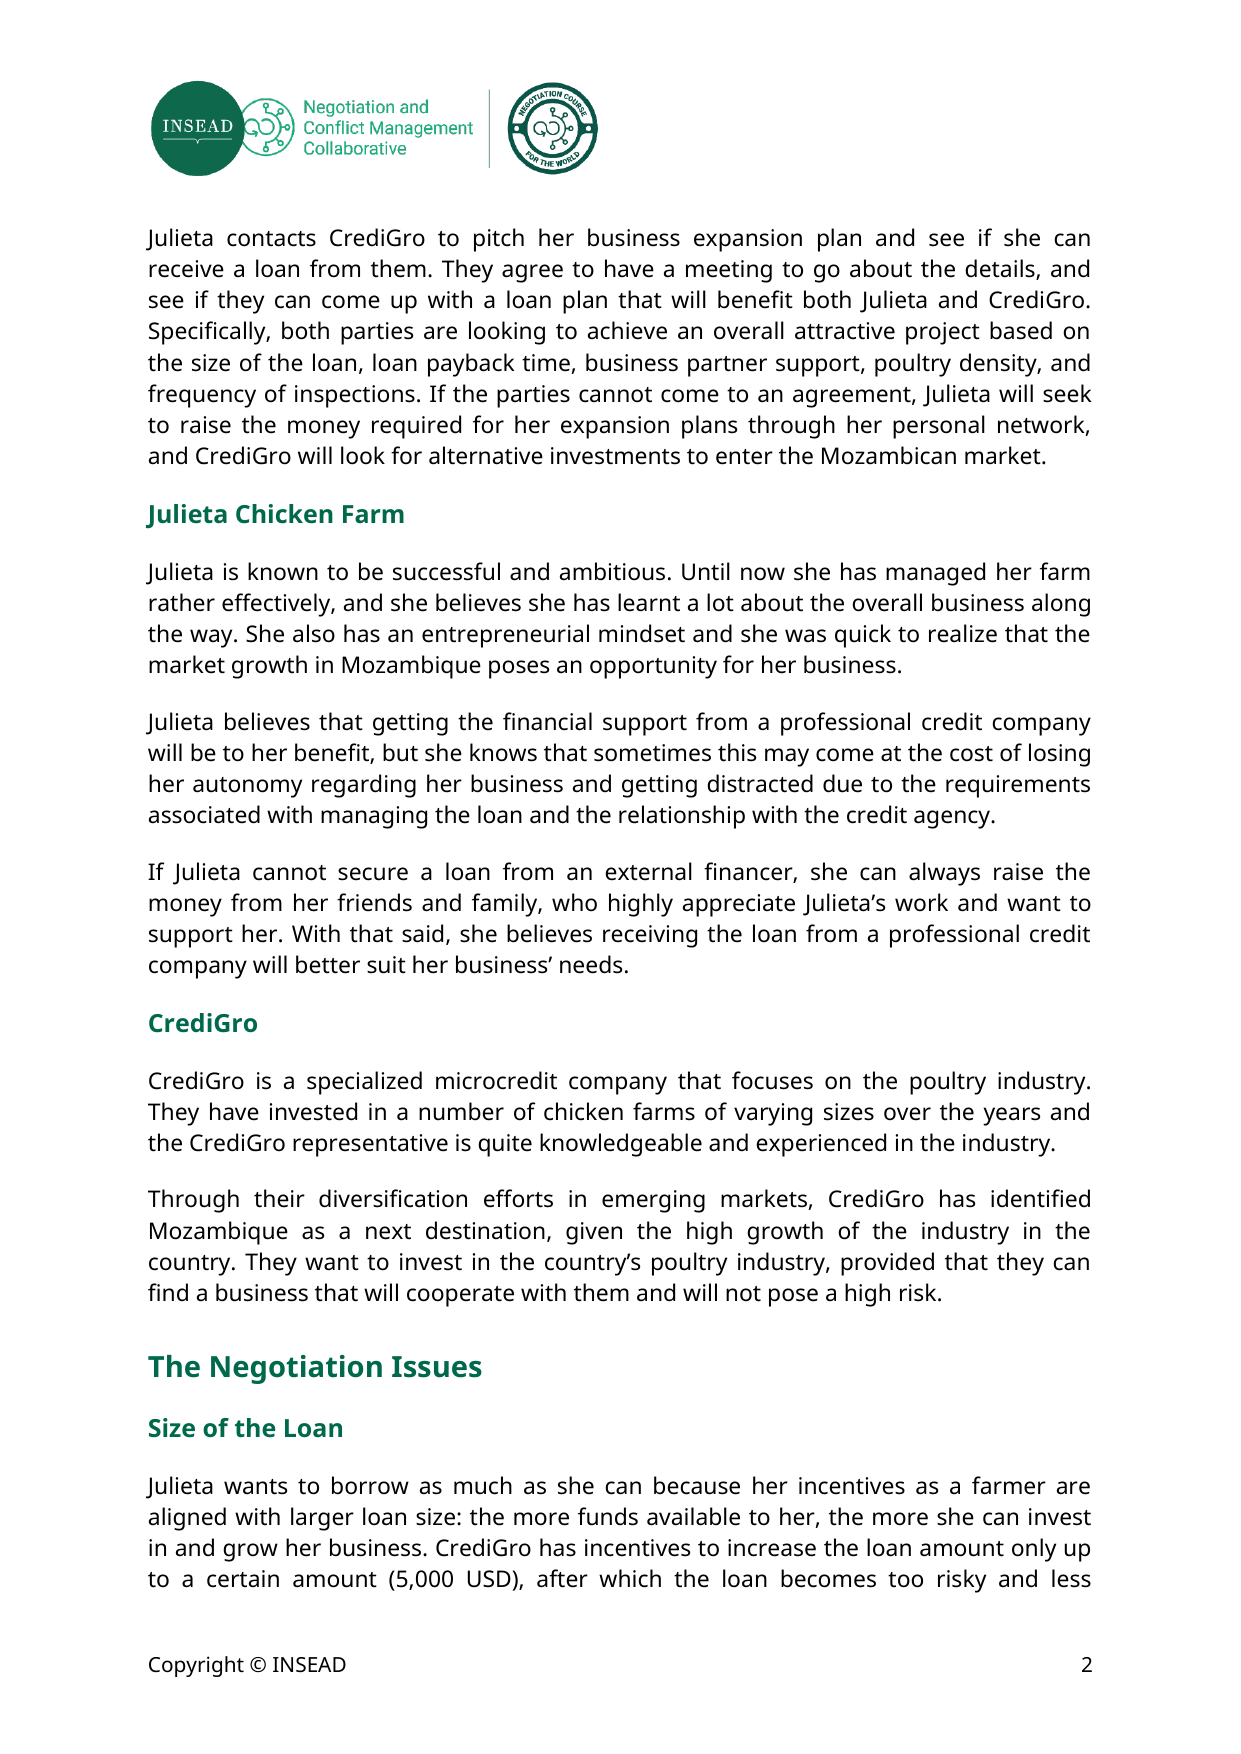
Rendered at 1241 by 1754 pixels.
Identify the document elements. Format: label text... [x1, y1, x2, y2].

text Julieta contacts CrediGro to pitch her business expansion plan and see if she can receive a loan from them. They agree to have a meeting to go about the details, and see if they can come up with a loan plan that will benefit both Julieta and CrediGro. Specifically, both parties are looking to achieve an overall attractive project based on the size of the loan, loan payback time, business partner support, poultry density, and frequency of inspections. If the parties cannot come to an agreement, Julieta will seek to raise the money required for her expansion plans through her personal network, and CrediGro will look for alternative investments to enter the Mozambican market. [148, 221, 1092, 471]
text Through their diversification efforts in emerging markets, CrediGro has identified Mozambique as a next destination, given the high growth of the industry in the country. They want to invest in the country’s poultry industry, provided that they can find a business that will cooperate with them and will not pose a high risk. [148, 1183, 1092, 1308]
text Julieta is known to be successful and ambitious. Until now she has managed her farm rather effectively, and she believes she has learnt a lot about the overall business along the way. She also has an entrepreneurial mindset and she was quick to realize that the market growth in Mozambique poses an opportunity for her business. [148, 556, 1092, 681]
text If Julieta cannot secure a loan from an external financer, she can always raise the money from her friends and family, who highly appreciate Julieta’s work and want to support her. With that said, she believes receiving the loan from a professional credit company will better suit her business’ needs. [148, 856, 1092, 981]
title Julieta Chicken Farm [148, 496, 1092, 531]
title The Negotiation Issues [148, 1346, 1092, 1386]
title Size of the Loan [148, 1411, 1092, 1444]
title CrediGro [148, 1006, 1092, 1039]
text CrediGro is a specialized microcredit company that focuses on the poultry industry. They have invested in a number of chicken farms of varying sizes over the years and the CrediGro representative is quite knowledgeable and experienced in the industry. [148, 1064, 1092, 1158]
picture [147, 75, 601, 182]
text Julieta believes that getting the financial support from a professional credit company will be to her benefit, but she knows that sometimes this may come at the cost of losing her autonomy regarding her business and getting distracted due to the requirements associated with managing the loan and the relationship with the credit agency. [148, 706, 1092, 831]
